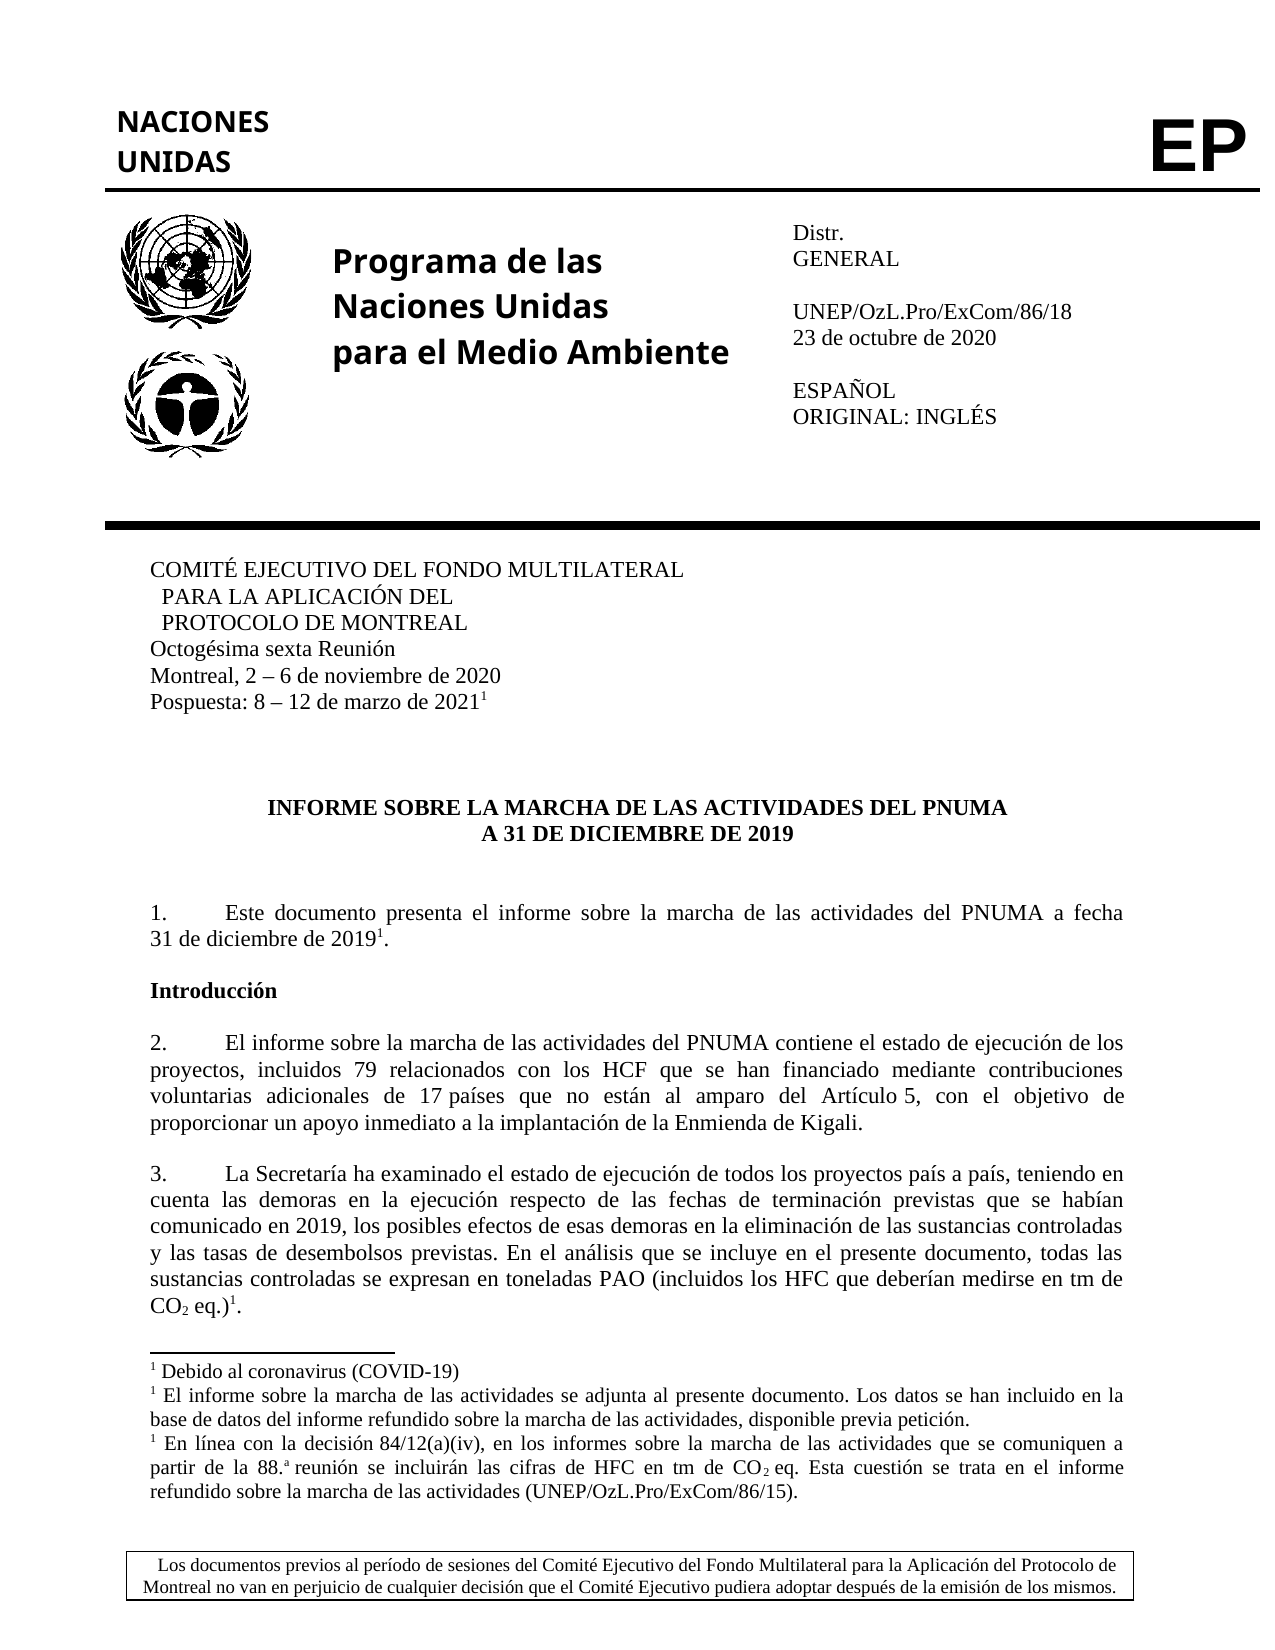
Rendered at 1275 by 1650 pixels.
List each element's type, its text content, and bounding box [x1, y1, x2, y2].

text Introducción [150, 977, 1125, 1003]
table_cell [105, 192, 321, 521]
text Pospuesta: 8 – 12 de marzo de 2021 [150, 688, 1125, 714]
picture [120, 346, 252, 462]
subtitle La Secretaría ha examinado el estado de ejecución de todos los proyectos país a país, teniendo en cuenta las demoras en la ejecución respecto de las fechas de terminación previstas que se habían comunicado en 2019, los posibles efectos de esas demoras en la eliminación de las sustancias controladas y las tasas de desembolsos previstas. En el análisis que se incluye en el presente documento, todas las sustancias controladas se expresan en toneladas PAO (incluidos los HFC que deberían medirse en tm de CO2 eq.). [150, 1160, 1125, 1318]
text Octogésima sexta Reunión Montreal, 2 – 6 de noviembre de 2020 [150, 636, 1125, 688]
subtitle El informe sobre la marcha de las actividades del PNUMA contiene el estado de ejecución de los proyectos, incluidos 79 relacionados con los HCF que se han financiado mediante contribuciones voluntarias adicionales de 17 países que no están al amparo del Artículo 5, con el objetivo de proporcionar un apoyo inmediato a la implantación de la Enmienda de Kigali. [150, 1029, 1125, 1135]
text A 31 DE DICIEMBRE DE 2019 [150, 820, 1125, 846]
table_header NACIONES UNIDAS [105, 101, 781, 188]
table_cell Distr. GENERAL UNEP/OzL.Pro/ExCom/86/18 23 de octubre de 2020 ESPAÑOL ORIGINAL: INGLÉS [781, 192, 1259, 521]
table_cell Programa de las Naciones Unidas para el Medio Ambiente [321, 192, 781, 521]
table_header EP [781, 101, 1259, 188]
text INFORME SOBRE LA MARCHA DE LAS ACTIVIDADES DEL PNUMA [150, 794, 1125, 820]
subtitle Este documento presenta el informe sobre la marcha de las actividades del PNUMA a fecha 31 de diciembre de 2019. [150, 899, 1125, 952]
text COMITÉ EJECUTIVO DEL FONDO MULTILATERAL PARA LA APLICACIÓN DEL PROTOCOLO DE MONTREAL [150, 556, 1125, 636]
